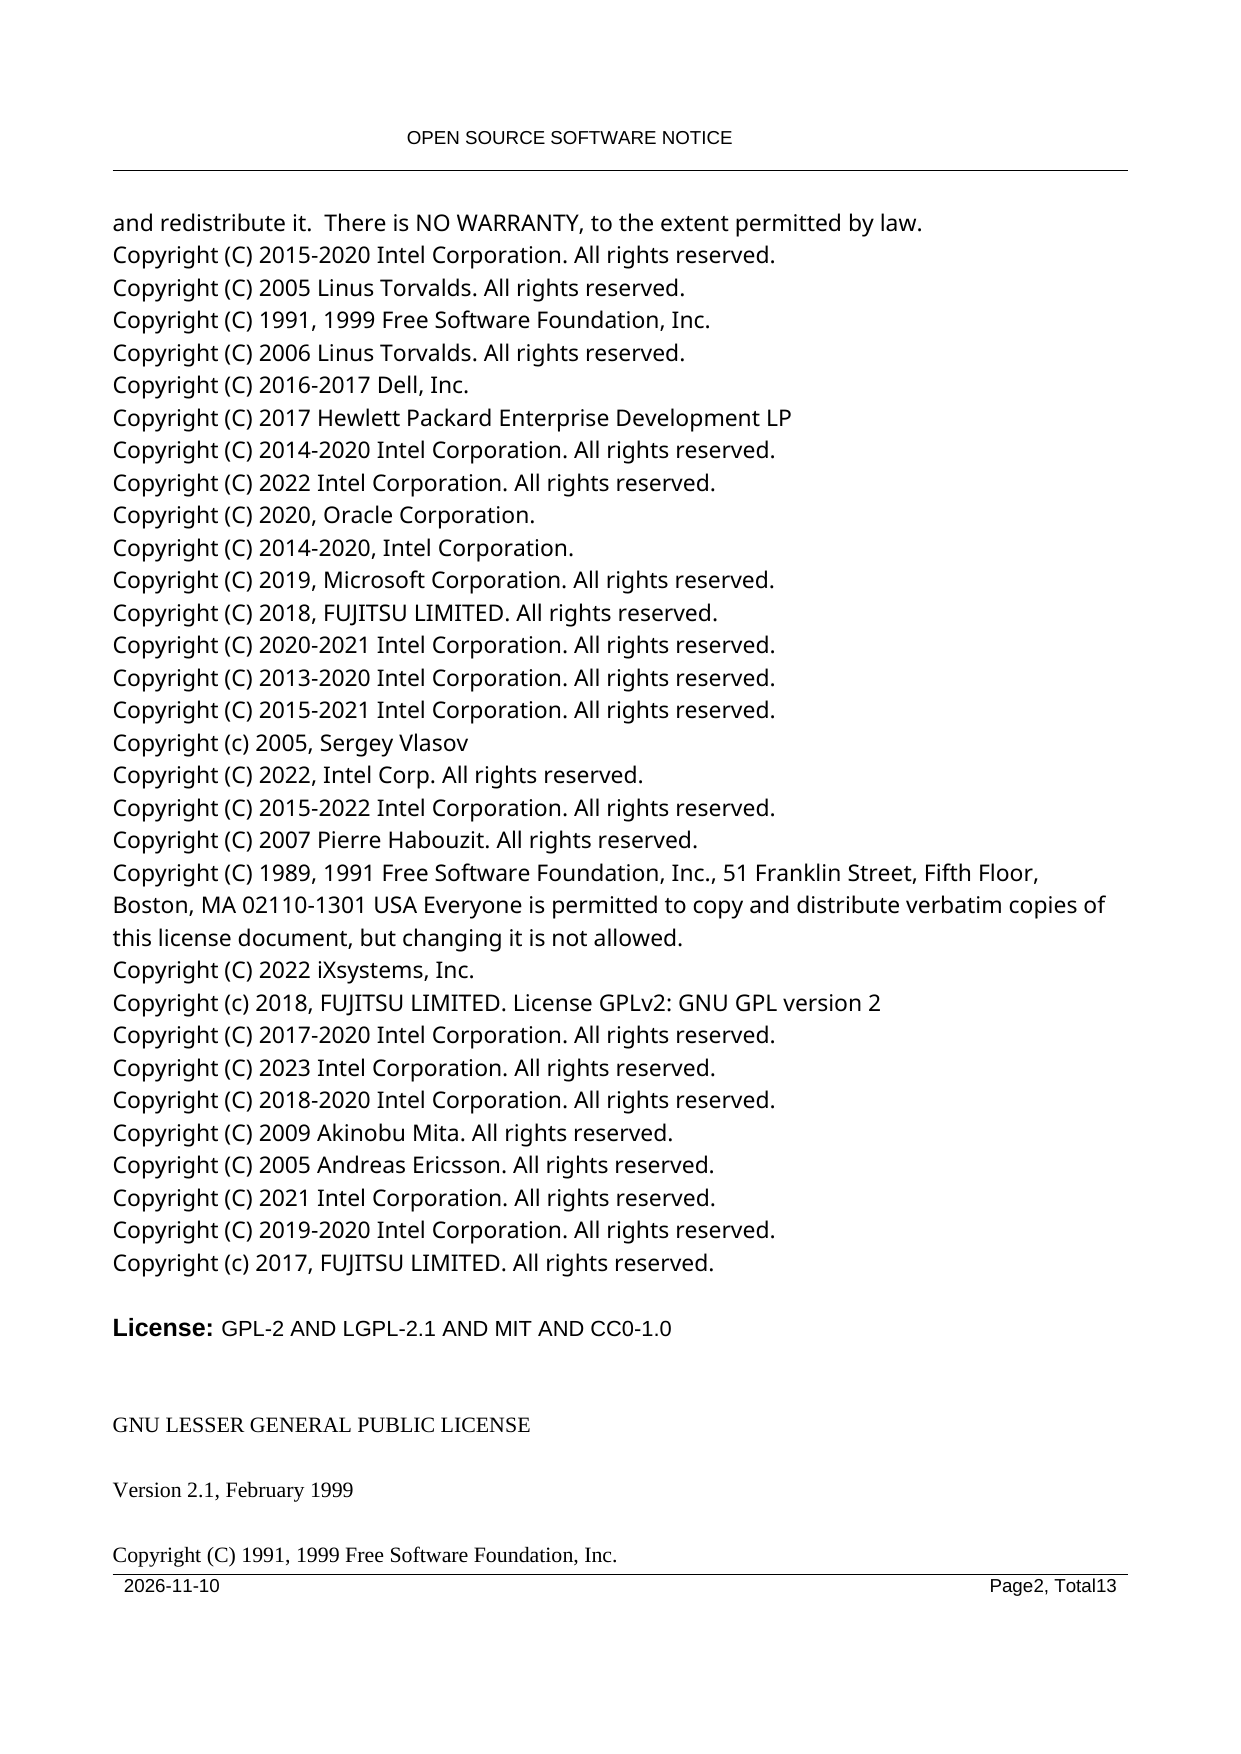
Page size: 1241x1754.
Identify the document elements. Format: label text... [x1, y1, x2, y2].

text License: GPL-2 AND LGPL-2.1 AND MIT AND CC0-1.0 [112, 1311, 1128, 1344]
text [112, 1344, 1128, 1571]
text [112, 206, 1128, 1311]
